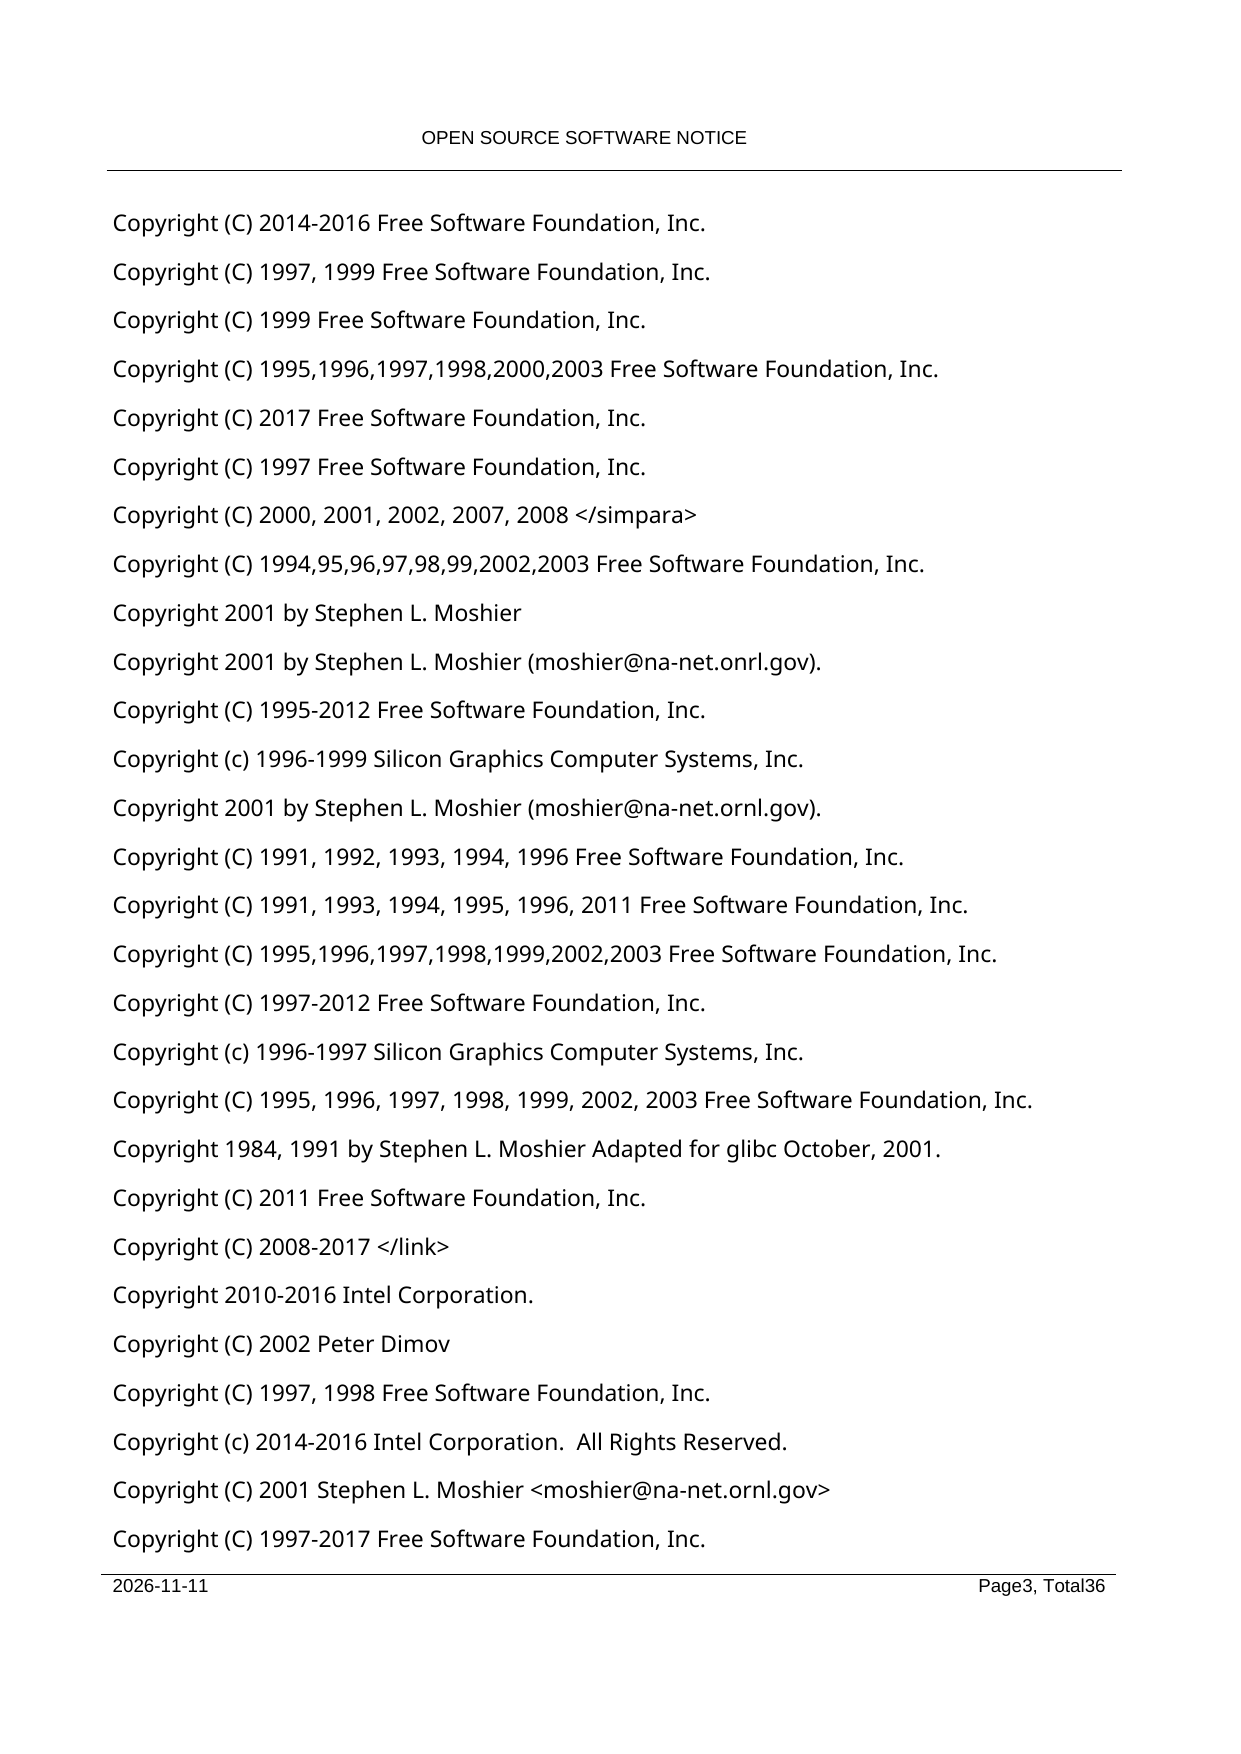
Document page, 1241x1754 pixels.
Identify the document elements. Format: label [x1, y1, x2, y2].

text [112, 206, 1128, 1555]
